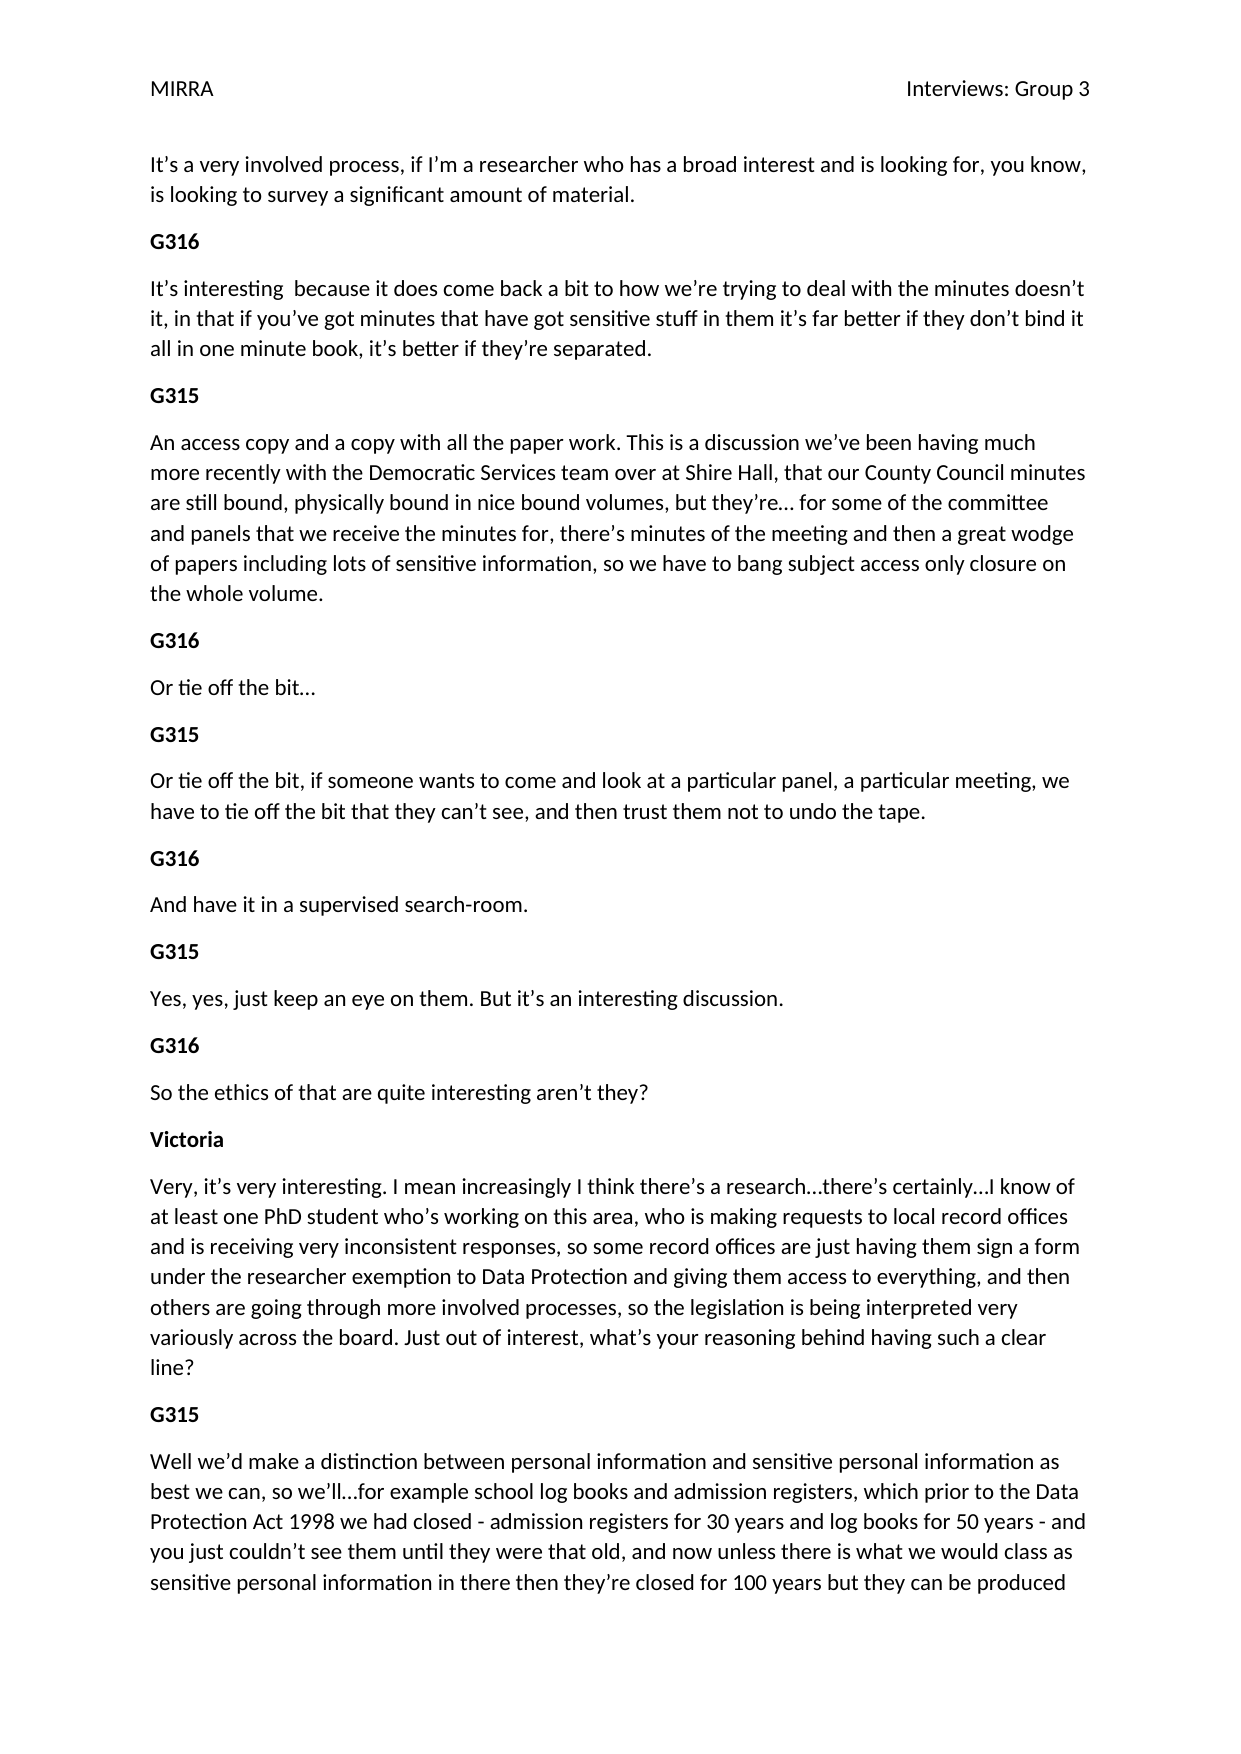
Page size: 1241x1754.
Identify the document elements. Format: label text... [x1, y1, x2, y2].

text It’s a very involved process, if I’m a researcher who has a broad interest and is looking for, you know, is looking to survey a significant amount of material. [150, 150, 1090, 208]
text G315 [150, 720, 1090, 748]
text Yes, yes, just keep an eye on them. But it’s an interesting discussion. [150, 984, 1090, 1012]
text G316 [150, 844, 1090, 872]
text G315 [150, 937, 1090, 966]
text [150, 1447, 1090, 1596]
text It’s interesting because it does come back a bit to how we’re trying to deal with the minutes doesn’t it, in that if you’ve got minutes that have got sensitive stuff in them it’s far better if they don’t bind it all in one minute book, it’s better if they’re separated. [150, 274, 1090, 362]
text Very, it’s very interesting. I mean increasingly I think there’s a research…there’s certainly…I know of at least one PhD student who’s working on this area, who is making requests to local record offices and is receiving very inconsistent responses, so some record offices are just having them sign a form under the researcher exemption to Data Protection and giving them access to everything, and then others are going through more involved processes, so the legislation is being interpreted very variously across the board. Just out of interest, what’s your reasoning behind having such a clear line? [150, 1172, 1090, 1381]
text G316 [150, 1031, 1090, 1059]
text Or tie off the bit, if someone wants to come and look at a particular panel, a particular meeting, we have to tie off the bit that they can’t see, and then trust them not to undo the tape. [150, 767, 1090, 825]
text G315 [150, 1400, 1090, 1428]
text G315 [150, 381, 1090, 409]
text An access copy and a copy with all the paper work. This is a discussion we’ve been having much more recently with the Democratic Services team over at Shire Hall, that our County Council minutes are still bound, physically bound in nice bound volumes, but they’re… for some of the committee and panels that we receive the minutes for, there’s minutes of the meeting and then a great wodge of papers including lots of sensitive information, so we have to bang subject access only closure on the whole volume. [150, 428, 1090, 607]
text G316 [150, 626, 1090, 654]
text G316 [150, 227, 1090, 255]
text Victoria [150, 1125, 1090, 1153]
text Or tie off the bit… [150, 673, 1090, 701]
text So the ethics of that are quite interesting aren’t they? [150, 1078, 1090, 1106]
text And have it in a supervised search-room. [150, 891, 1090, 919]
